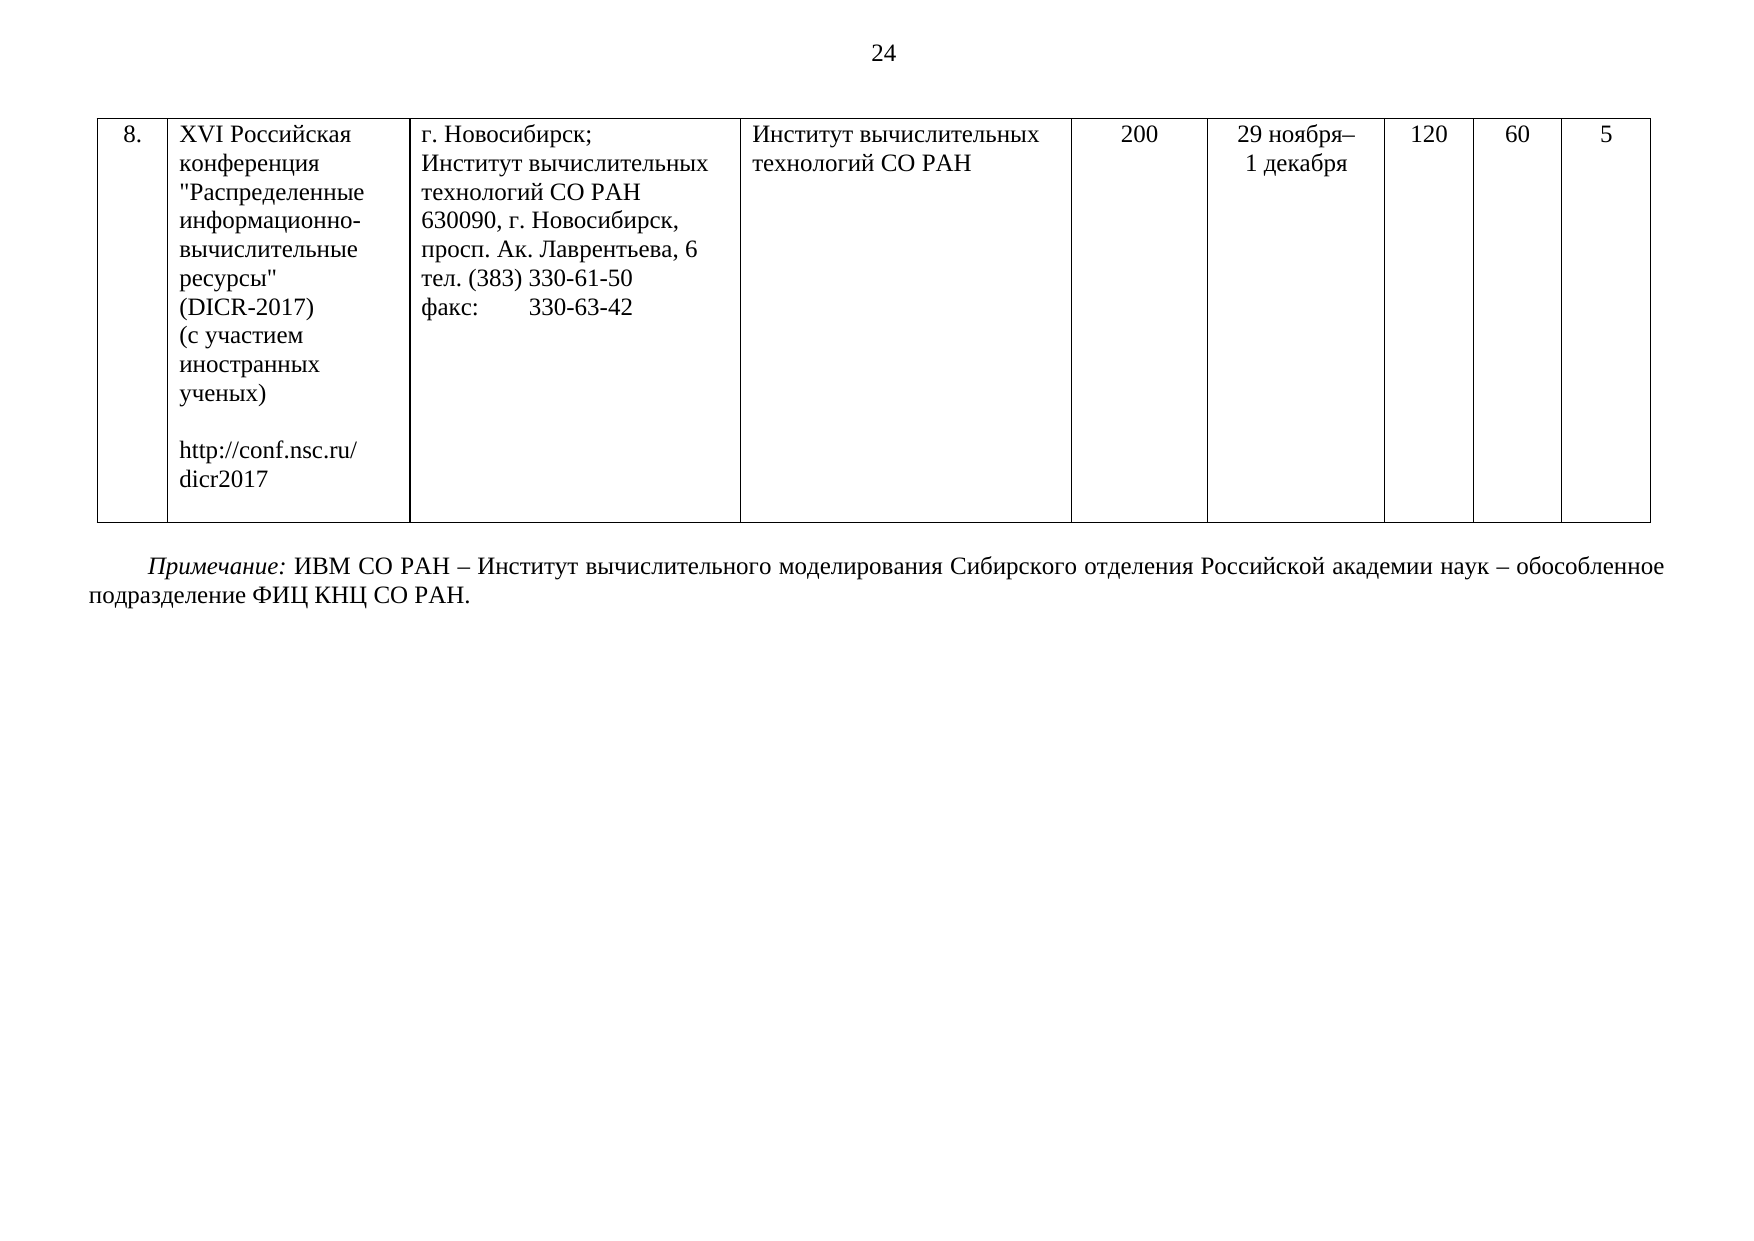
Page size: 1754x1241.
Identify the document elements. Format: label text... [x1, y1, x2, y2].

table_cell 29 ноября– 1 декабря [1208, 119, 1384, 522]
table_cell Институт вычислительных технологий СО РАН [741, 119, 1071, 522]
table_cell г. Новосибирск; Институт вычислительных технологий СО РАН 630090, г. Новосибирск, просп. Ак. Лаврентьева, 6 тел. (383) 330-61-50 факс: 330-63-42 [411, 119, 740, 522]
table_cell XVI Российская конференция "Распределенные информационно-вычислительные ресурсы" (DICR-2017) (с участием иностранных ученых) http://conf.nsc.ru/dicr2017 [168, 119, 409, 522]
text Примечание: ИВМ СО РАН – Институт вычислительного моделирования Сибирского отделения Российской академии наук – обособленное подразделение ФИЦ КНЦ СО РАН. [89, 551, 1665, 609]
table_cell 5 [1562, 119, 1650, 522]
table_cell 200 [1072, 119, 1207, 522]
table_cell 60 [1474, 119, 1561, 522]
table_cell 120 [1385, 119, 1473, 522]
table_cell 8. [98, 119, 167, 522]
